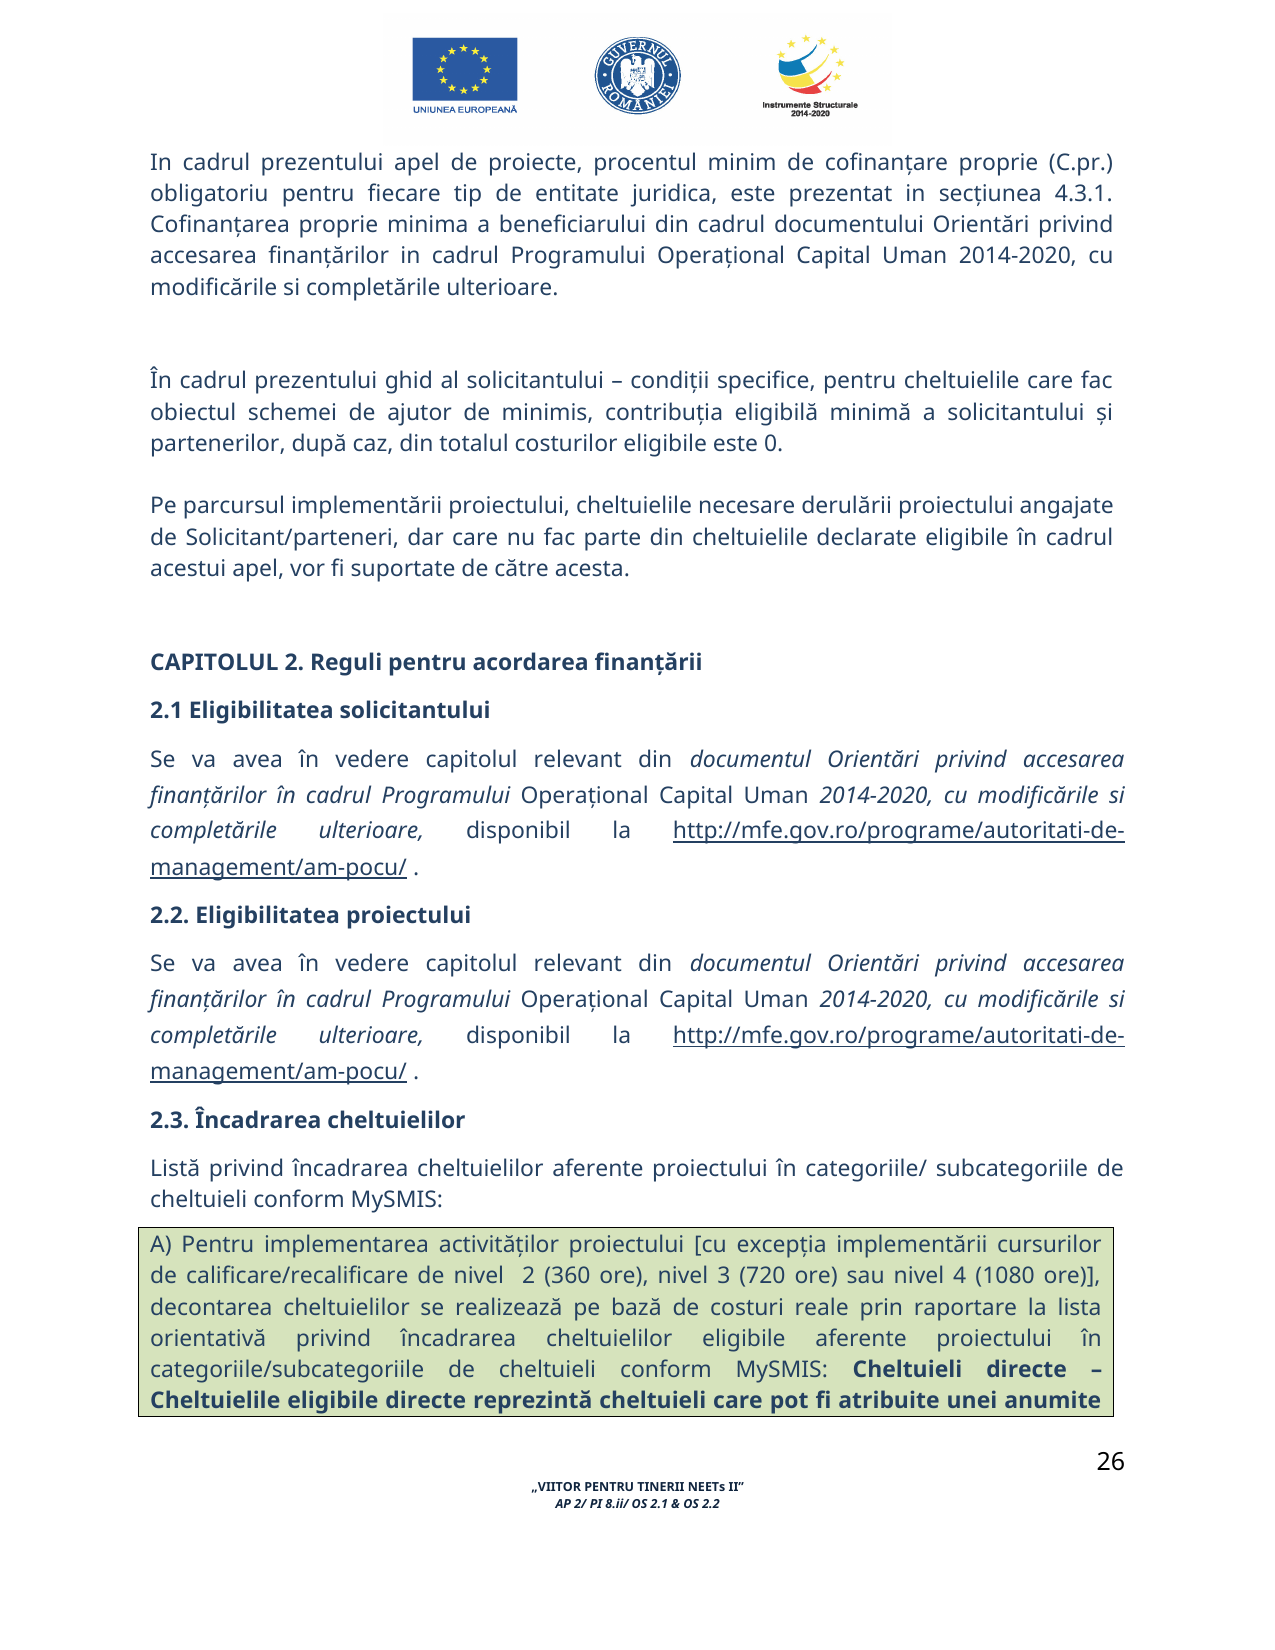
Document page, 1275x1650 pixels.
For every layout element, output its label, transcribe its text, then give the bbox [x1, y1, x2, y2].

subtitle 2.2. Eligibilitatea proiectului [150, 899, 1125, 930]
text În cadrul prezentului ghid al solicitantului – condiții specifice, pentru cheltuielile care fac obiectul schemei de ajutor de minimis, contribuția eligibilă minimă a solicitantului și partenerilor, după caz, din totalul costurilor eligibile este 0. [150, 364, 1114, 458]
text Se va avea în vedere capitolul relevant din documentul Orientări privind accesarea finanțărilor în cadrul Programului Operațional Capital Uman 2014-2020, cu modificările si completările ulterioare, disponibil la http://mfe.gov.ro/programe/autoritati-de-management/am-pocu/ . [150, 947, 1125, 1086]
subtitle CAPITOLUL 2. Reguli pentru acordarea finanțării [150, 646, 1125, 677]
text Listă privind încadrarea cheltuielilor aferente proiectului în categoriile/ subcategoriile de cheltuieli conform MySMIS: [150, 1152, 1125, 1214]
subtitle 2.3. Încadrarea cheltuielilor [150, 1103, 1125, 1135]
text Pe parcursul implementării proiectului, cheltuielile necesare derulării proiectului angajate de Solicitant/parteneri, dar care nu fac parte din cheltuielile declarate eligibile în cadrul acestui apel, vor fi suportate de către acesta. [150, 489, 1114, 583]
text Se va avea în vedere capitolul relevant din documentul Orientări privind accesarea finanțărilor în cadrul Programului Operațional Capital Uman 2014-2020, cu modificările si completările ulterioare, disponibil la http://mfe.gov.ro/programe/autoritati-de-management/am-pocu/ . [150, 743, 1125, 882]
text 2.1 Eligibilitatea solicitantului [150, 694, 1125, 725]
text In cadrul prezentului apel de proiecte, procentul minim de cofinanțare proprie (C.pr.) obligatoriu pentru fiecare tip de entitate juridica, este prezentat in secțiunea 4.3.1. Cofinanțarea proprie minima a beneficiarului din cadrul documentului Orientări privind accesarea finanțărilor in cadrul Programului Operațional Capital Uman 2014-2020, cu modificările si completările ulterioare. [150, 146, 1114, 302]
picture [383, 13, 892, 146]
